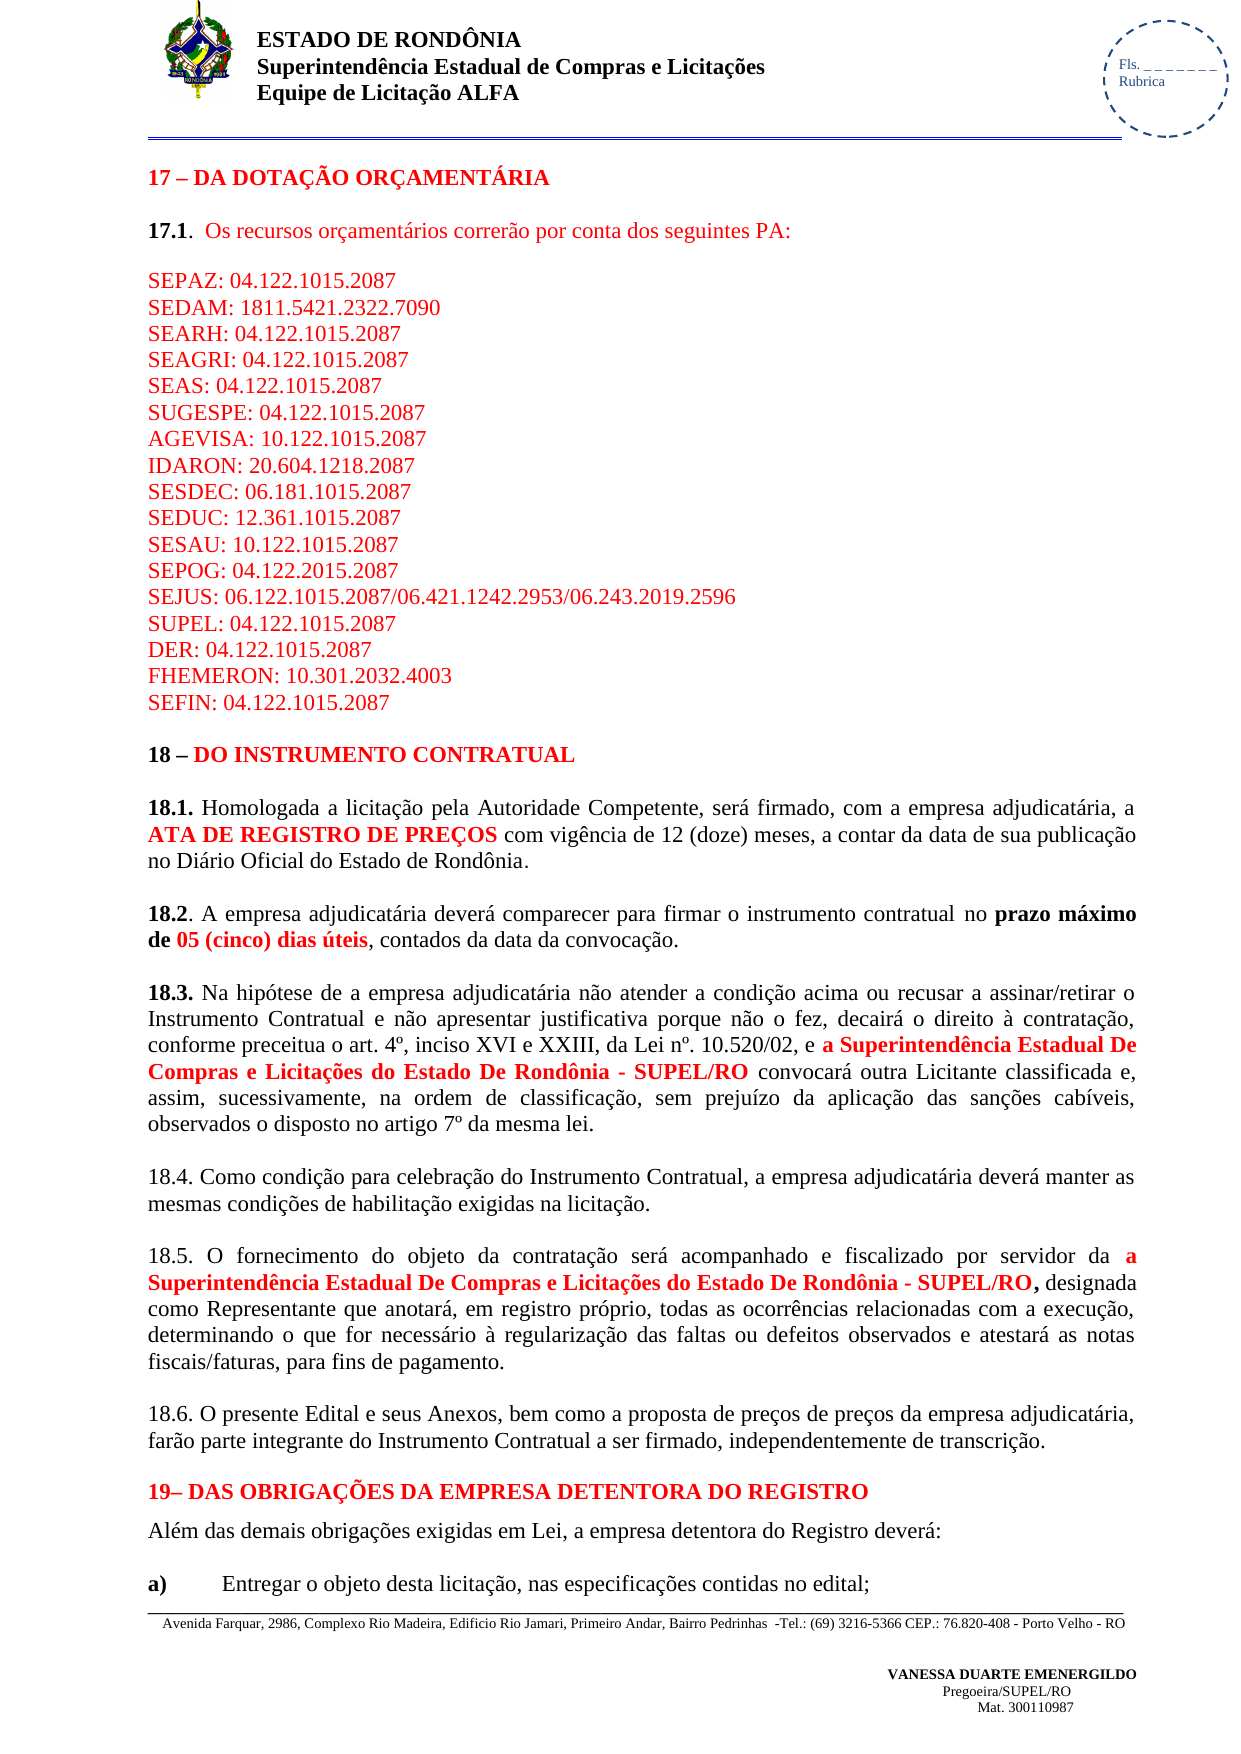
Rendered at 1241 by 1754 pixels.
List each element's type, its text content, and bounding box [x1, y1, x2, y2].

text SEDAM: 1811.5421.2322.7090 [148, 293, 1137, 320]
text IDARON: 20.604.1218.2087 [148, 452, 1137, 478]
text 18.4. Como condição para celebração do Instrumento Contratual, a empresa adjudicatária deverá manter as mesmas condições de habilitação exigidas na licitação. [148, 1163, 1137, 1216]
text 17 – DA DOTAÇÃO ORÇAMENTÁRIA [148, 164, 1137, 190]
subtitle 18.3. Na hipótese de a empresa adjudicatária não atender a condição acima ou recusar a assinar/retirar o Instrumento Contratual e não apresentar justificativa porque não o fez, decairá o direito à contratação, conforme preceitua o art. 4º, inciso XVI e XXIII, da Lei nº. 10.520/02, e a Superintendência Estadual De Compras e Licitações do Estado De Rondônia - SUPEL/RO convocará outra Licitante classificada e, assim, sucessivamente, na ordem de classificação, sem prejuízo da aplicação das sanções cabíveis, observados o disposto no artigo 7º da mesma lei. [148, 979, 1137, 1137]
picture [162, 0, 235, 100]
text 17.1. Os recursos orçamentários correrão por conta dos seguintes PA: [148, 217, 1137, 243]
text 18.6. O presente Edital e seus Anexos, bem como a proposta de preços de preços da empresa adjudicatária, farão parte integrante do Instrumento Contratual a ser firmado, independentemente de transcrição. [148, 1400, 1137, 1453]
text AGEVISA: 10.122.1015.2087 [148, 425, 1137, 452]
text SEARH: 04.122.1015.2087 [148, 320, 1137, 346]
text SEAS: 04.122.1015.2087 [148, 373, 1137, 399]
text SEFIN: 04.122.1015.2087 [148, 689, 1137, 715]
text FHEMERON: 10.301.2032.4003 [148, 662, 1137, 689]
text SUGESPE: 04.122.1015.2087 [148, 399, 1137, 425]
text Além das demais obrigações exigidas em Lei, a empresa detentora do Registro deverá: [148, 1517, 1132, 1543]
text 18.1. Homologada a licitação pela Autoridade Competente, será firmado, com a empresa adjudicatária, a ATA DE REGISTRO DE PREÇOS com vigência de 12 (doze) meses, a contar da data de sua publicação no Diário Oficial do Estado de Rondônia. [148, 794, 1137, 873]
text 19– DAS OBRIGAÇÕES DA EMPRESA DETENTORA DO REGISTRO [148, 1478, 1137, 1505]
text 18.5. O fornecimento do objeto da contratação será acompanhado e fiscalizado por servidor da a Superintendência Estadual De Compras e Licitações do Estado De Rondônia - SUPEL/RO, designada como Representante que anotará, em registro próprio, todas as ocorrências relacionadas com a execução, determinando o que for necessário à regularização das faltas ou defeitos observados e atestará as notas fiscais/faturas, para fins de pagamento. [148, 1242, 1137, 1374]
text SESAU: 10.122.1015.2087 [148, 531, 1137, 557]
text 18.2. A empresa adjudicatária deverá comparecer para firmar o instrumento contratual no prazo máximo de 05 (cinco) dias úteis, contados da data da convocação. [148, 900, 1137, 952]
text SEPOG: 04.122.2015.2087 [148, 557, 1137, 583]
text SEPAZ: 04.122.1015.2087 [148, 267, 1137, 293]
text SESDEC: 06.181.1015.2087 [148, 478, 1137, 504]
text SEAGRI: 04.122.1015.2087 [148, 346, 1137, 373]
text SEDUC: 12.361.1015.2087 [148, 504, 1137, 531]
text 18 – DO INSTRUMENTO CONTRATUAL [148, 742, 1137, 768]
text DER: 04.122.1015.2087 [148, 636, 1137, 662]
text SEJUS: 06.122.1015.2087/06.421.1242.2953/06.243.2019.2596 [148, 583, 1137, 610]
text SUPEL: 04.122.1015.2087 [148, 610, 1137, 636]
list Entregar o objeto desta licitação, nas especificações contidas no edital; [148, 1570, 1132, 1596]
